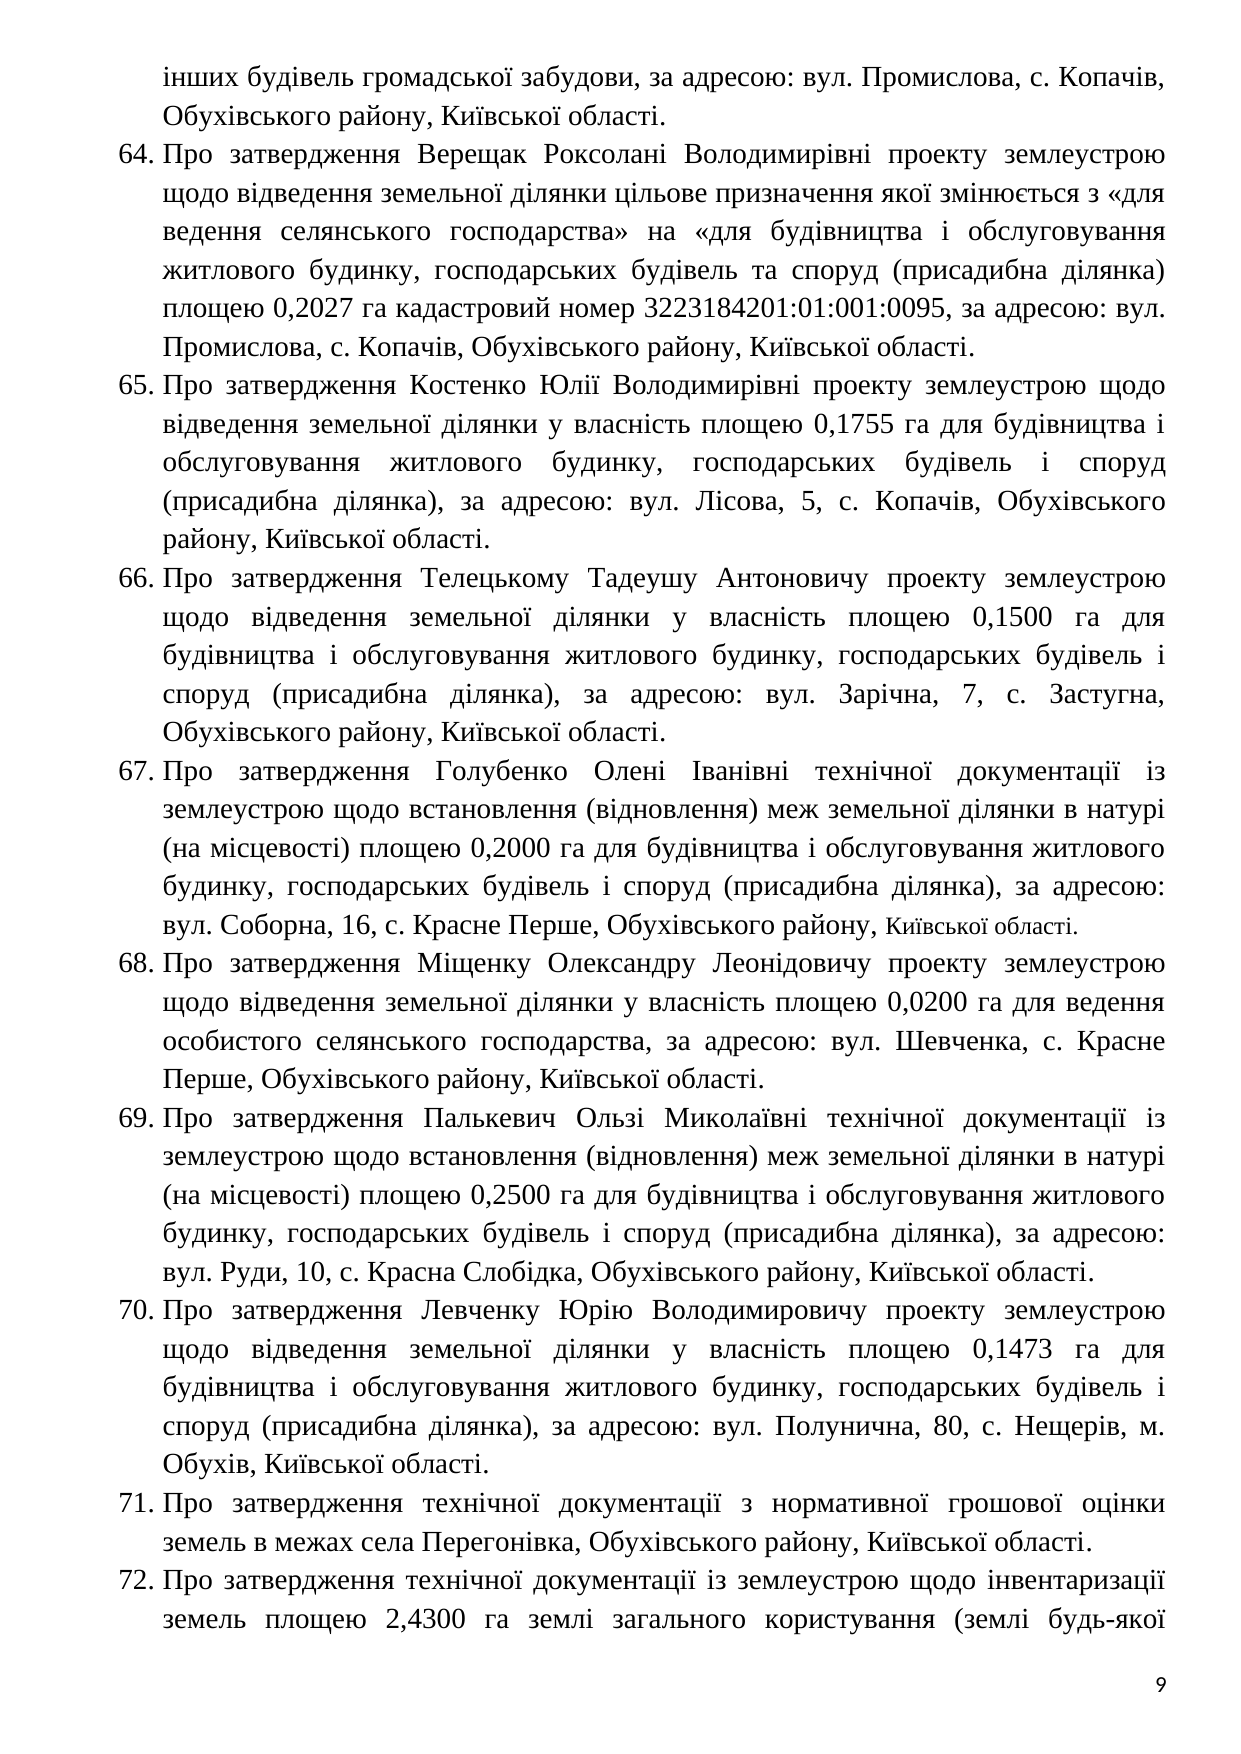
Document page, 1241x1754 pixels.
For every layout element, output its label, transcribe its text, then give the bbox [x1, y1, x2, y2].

list Про затвердження Костенко Юлії Володимирівні проекту землеустрою щодо відведення земельної ділянки у власність площею 0,1755 га для будівництва і обслуговування житлового будинку, господарських будівель і споруд (присадибна ділянка), за адресою: вул. Лісова, 5, с. Копачів, Обухівського району, Київської області. [118, 367, 1167, 555]
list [118, 1562, 1167, 1634]
list Про затвердження Телецькому Тадеушу Антоновичу проекту землеустрою щодо відведення земельної ділянки у власність площею 0,1500 га для будівництва і обслуговування житлового будинку, господарських будівель і споруд (присадибна ділянка), за адресою: вул. Зарічна, 7, с. Застугна, Обухівського району, Київської області. [118, 560, 1167, 748]
list Про затвердження Палькевич Ользі Миколаївні технічної документації із землеустрою щодо встановлення (відновлення) меж земельної ділянки в натурі (на місцевості) площею 0,2500 га для будівництва і обслуговування житлового будинку, господарських будівель і споруд (присадибна ділянка), за адресою: вул. Руди, 10, с. Красна Слобідка, Обухівського району, Київської області. [118, 1100, 1167, 1287]
list Про затвердження Голубенко Олені Іванівні технічної документації із землеустрою щодо встановлення (відновлення) меж земельної ділянки в натурі (на місцевості) площею 0,2000 га для будівництва і обслуговування житлового будинку, господарських будівель і споруд (присадибна ділянка), за адресою: вул. Соборна, 16, с. Красне Перше, Обухівського району, Київської області. [118, 753, 1167, 941]
list Про затвердження технічної документації з нормативної грошової оцінки земель в межах села Перегонівка, Обухівського району, Київської області. [118, 1485, 1167, 1557]
list Про затвердження Левченку Юрію Володимировичу проекту землеустрою щодо відведення земельної ділянки у власність площею 0,1473 га для будівництва і обслуговування житлового будинку, господарських будівель і споруд (присадибна ділянка), за адресою: вул. Полунична, 80, с. Нещерів, м. Обухів, Київської області. [118, 1292, 1167, 1480]
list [118, 59, 1167, 131]
list Про затвердження Верещак Роксолані Володимирівні проекту землеустрою щодо відведення земельної ділянки цільове призначення якої змінюється з «для ведення селянського господарства» на «для будівництва і обслуговування житлового будинку, господарських будівель та споруд (присадибна ділянка) площею 0,2027 га кадастровий номер 3223184201:01:001:0095, за адресою: вул. Промислова, с. Копачів, Обухівського району, Київської області. [118, 136, 1167, 362]
list Про затвердження Міщенку Олександру Леонідовичу проекту землеустрою щодо відведення земельної ділянки у власність площею 0,0200 га для ведення особистого селянського господарства, за адресою: вул. Шевченка, с. Красне Перше, Обухівського району, Київської області. [118, 946, 1167, 1095]
